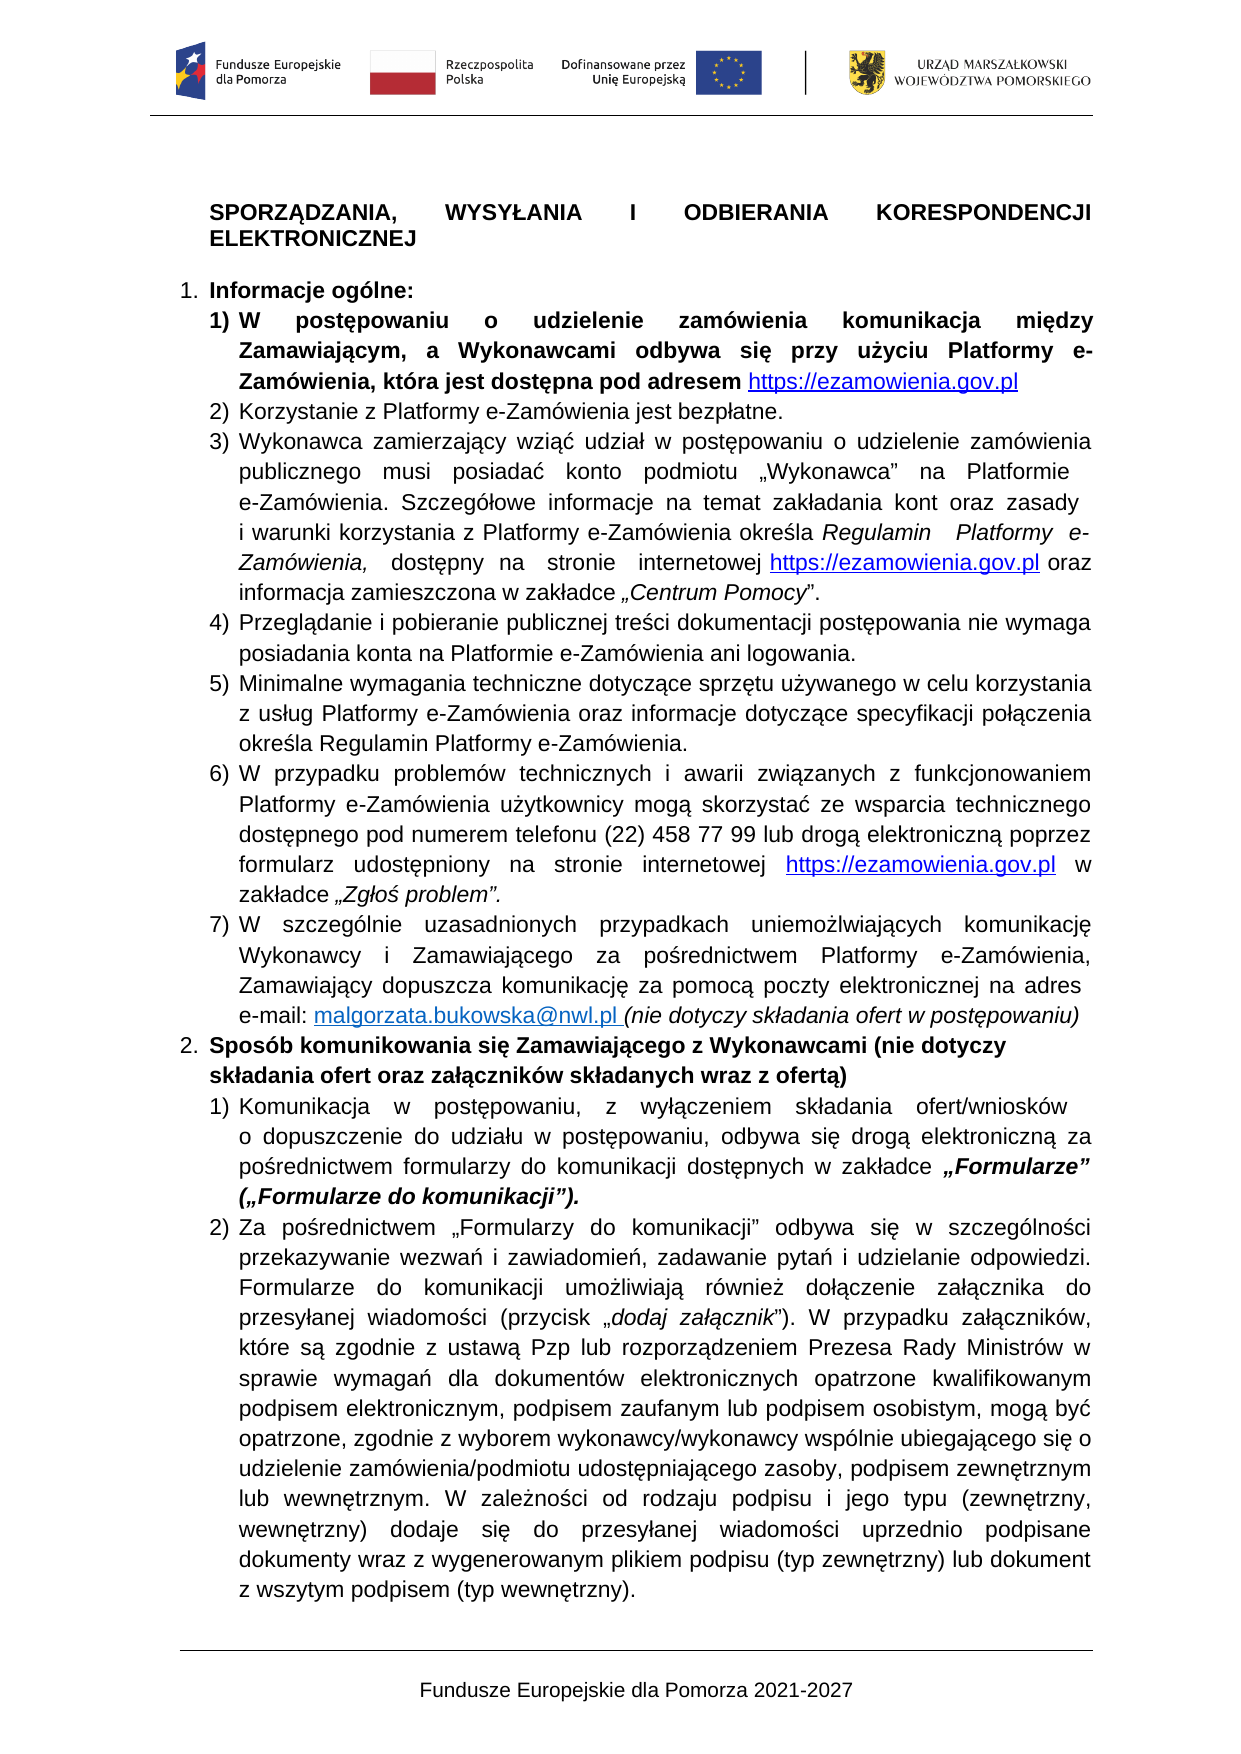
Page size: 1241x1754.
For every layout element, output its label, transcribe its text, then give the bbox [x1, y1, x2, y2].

list W postępowaniu o udzielenie zamówienia komunikacja między Zamawiającym, a Wykonawcami odbywa się przy użyciu Platformy e-Zamówienia, która jest dostępna pod adresem https://ezamowienia.gov.pl [209, 307, 1094, 394]
list Minimalne wymagania techniczne dotyczące sprzętu używanego w celu korzystania z usług Platformy e-Zamówienia oraz informacje dotyczące specyfikacji połączenia określa Regulamin Platformy e-Zamówienia. [209, 670, 1092, 756]
picture [161, 26, 1094, 115]
list Przeglądanie i pobieranie publicznej treści dokumentacji postępowania nie wymaga posiadania konta na Platformie e-Zamówienia ani logowania. [209, 609, 1092, 666]
list W szczególnie uzasadnionych przypadkach uniemożlwiających komunikację Wykonawcy i Zamawiającego za pośrednictwem Platformy e-Zamówienia, Zamawiający dopuszcza komunikację za pomocą poczty elektronicznej na adres e-mail: malgorzata.bukowska@nwl.pl (nie dotyczy składania ofert w postępowaniu) [209, 911, 1092, 1028]
list Komunikacja w postępowaniu, z wyłączeniem składania ofert/wniosków o dopuszczenie do udziału w postępowaniu, odbywa się drogą elektroniczną za pośrednictwem formularzy do komunikacji dostępnych w zakładce „Formularze” („Formularze do komunikacji”). [209, 1093, 1092, 1209]
list Informacje ogólne: [179, 277, 1094, 303]
list Sposób komunikowania się Zamawiającego z Wykonawcami (nie dotyczy składania ofert oraz załączników składanych wraz z ofertą) [179, 1032, 1094, 1089]
list Korzystanie z Platformy e-Zamówienia jest bezpłatne. [209, 398, 1094, 424]
list Wykonawca zamierzający wziąć udział w postępowaniu o udzielenie zamówienia publicznego musi posiadać konto podmiotu „Wykonawca” na Platformie e-Zamówienia. Szczegółowe informacje na temat zakładania kont oraz zasady i warunki korzystania z Platformy e-Zamówienia określa Regulamin Platformy e-Zamówienia, dostępny na stronie internetowej https://ezamowienia.gov.pl oraz informacja zamieszczona w zakładce „Centrum Pomocy”. [209, 428, 1092, 605]
list SPORZĄDZANIA, WYSYŁANIA I ODBIERANIA KORESPONDENCJI ELEKTRONICZNEJ [209, 200, 1092, 251]
list W przypadku problemów technicznych i awarii związanych z funkcjonowaniem Platformy e-Zamówienia użytkownicy mogą skorzystać ze wsparcia technicznego dostępnego pod numerem telefonu (22) 458 77 99 lub drogą elektroniczną poprzez formularz udostępniony na stronie internetowej https://ezamowienia.gov.pl w zakładce „Zgłoś problem”. [209, 760, 1092, 907]
list Za pośrednictwem „Formularzy do komunikacji” odbywa się w szczególności przekazywanie wezwań i zawiadomień, zadawanie pytań i udzielanie odpowiedzi. Formularze do komunikacji umożliwiają również dołączenie załącznika do przesyłanej wiadomości (przycisk „dodaj załącznik”). W przypadku załączników, które są zgodnie z ustawą Pzp lub rozporządzeniem Prezesa Rady Ministrów w sprawie wymagań dla dokumentów elektronicznych opatrzone kwalifikowanym podpisem elektronicznym, podpisem zaufanym lub podpisem osobistym, mogą być opatrzone, zgodnie z wyborem wykonawcy/wykonawcy wspólnie ubiegającego się o udzielenie zamówienia/podmiotu udostępniającego zasoby, podpisem zewnętrznym lub wewnętrznym. W zależności od rodzaju podpisu i jego typu (zewnętrzny, wewnętrzny) dodaje się do przesyłanej wiadomości uprzednio podpisane dokumenty wraz z wygenerowanym plikiem podpisu (typ zewnętrzny) lub dokument z wszytym podpisem (typ wewnętrzny). [209, 1213, 1092, 1602]
